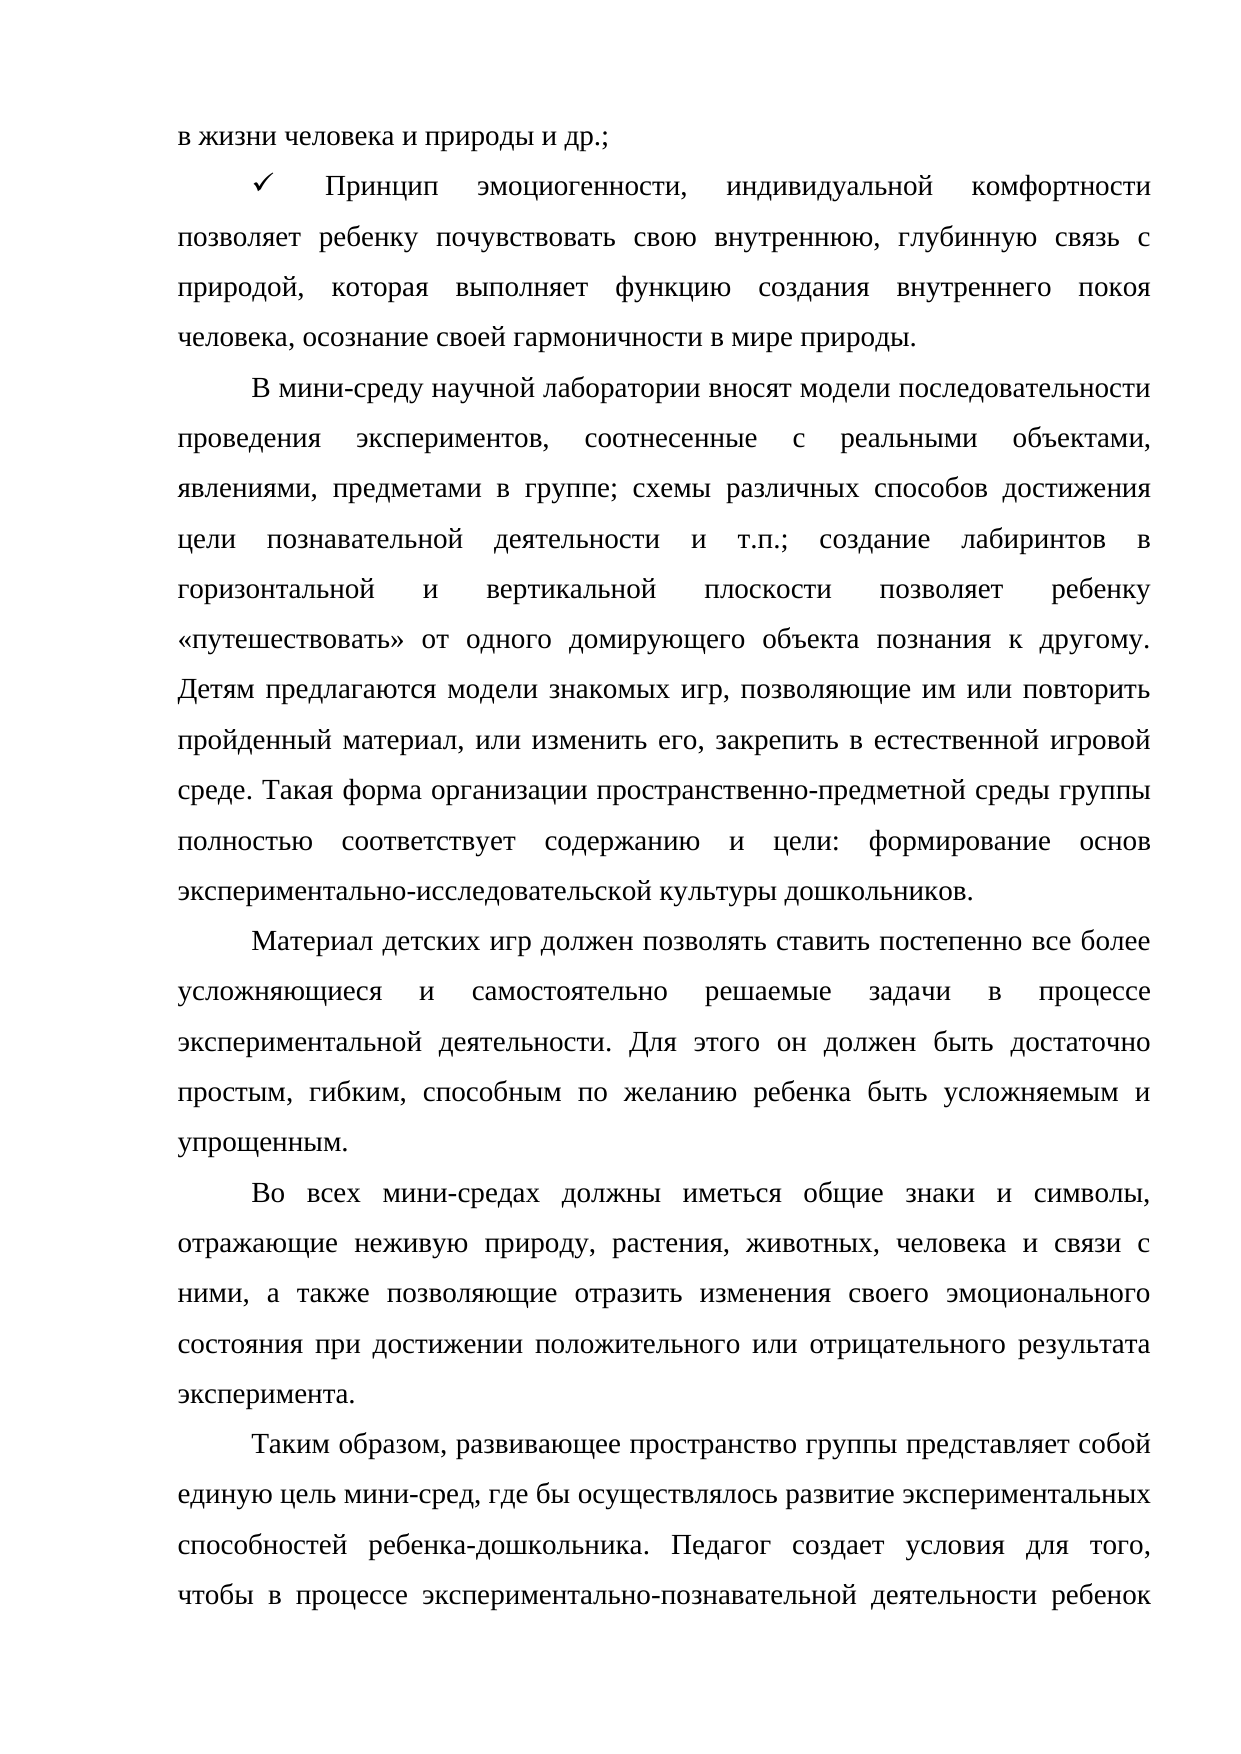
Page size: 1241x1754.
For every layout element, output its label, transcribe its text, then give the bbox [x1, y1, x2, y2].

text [177, 1426, 1152, 1611]
text Во всех мини-средах должны иметься общие знаки и символы, отражающие неживую природу, растения, животных, человека и связи с ними, а также позволяющие отразить изменения своего эмоционального состояния при достижении положительного или отрицательного результата эксперимента. [177, 1175, 1152, 1409]
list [177, 118, 1152, 152]
list Принцип эмоциогенности, индивидуальной комфортности позволяет ребенку почувствовать свою внутреннюю, глубинную связь с природой, которая выполняет функцию создания внутреннего покоя человека, осознание своей гармоничности в мире природы. [177, 168, 1152, 353]
text В мини-среду научной лаборатории вносят модели последовательности проведения экспериментов, соотнесенные с реальными объектами, явлениями, предметами в группе; схемы различных способов достижения цели познавательной деятельности и т.п.; создание лабиринтов в горизонтальной и вертикальной плоскости позволяет ребенку «путешествовать» от одного домирующего объекта познания к другому. Детям предлагаются модели знакомых игр, позволяющие им или повторить пройденный материал, или изменить его, закрепить в естественной игровой среде. Такая форма организации пространственно-предметной среды группы полностью соответствует содержанию и цели: формирование основ экспериментально-исследовательской культуры дошкольников. [177, 370, 1152, 906]
text Материал детских игр должен позволять ставить постепенно все более усложняющиеся и самостоятельно решаемые задачи в процессе экспериментальной деятельности. Для этого он должен быть достаточно простым, гибким, способным по желанию ребенка быть усложняемым и упрощенным. [177, 923, 1152, 1158]
